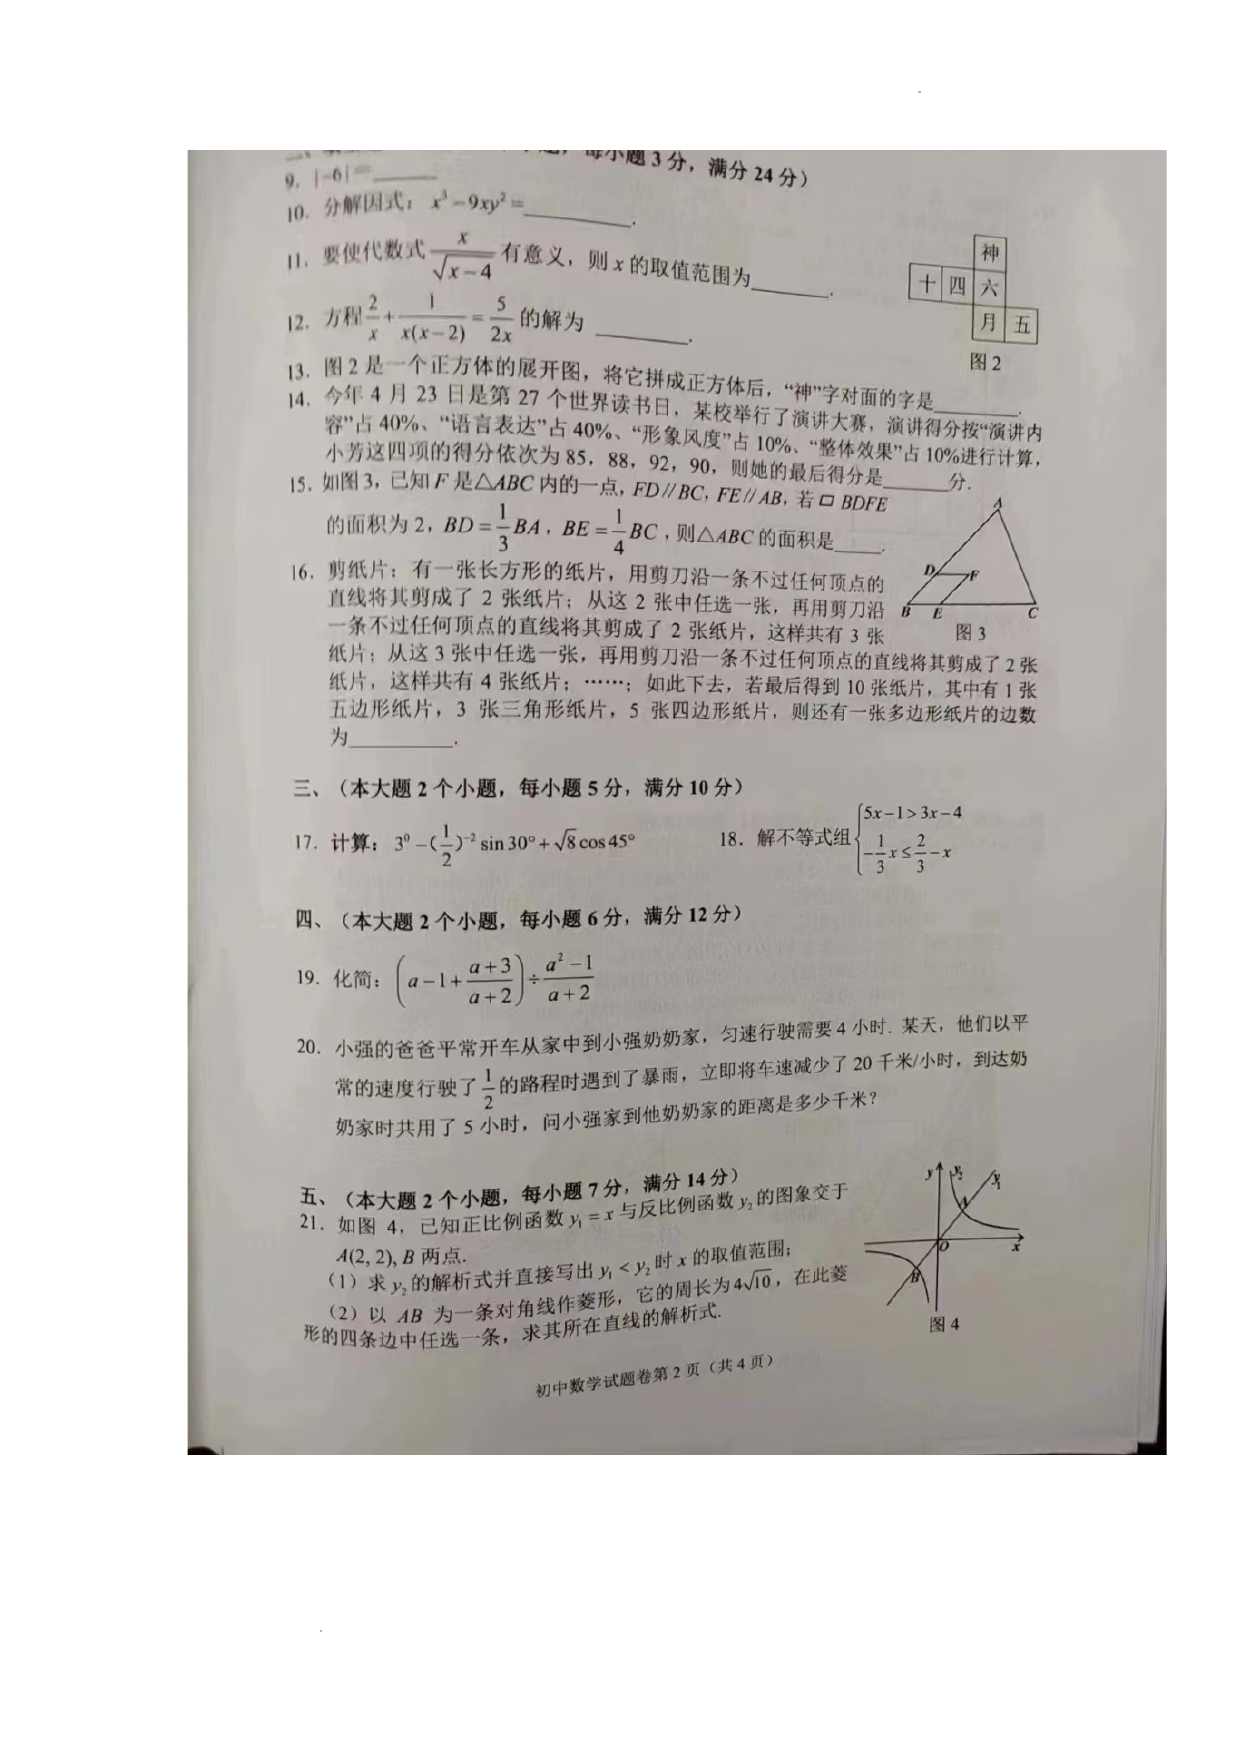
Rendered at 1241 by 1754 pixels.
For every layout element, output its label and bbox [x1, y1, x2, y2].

picture [187, 150, 1167, 1455]
